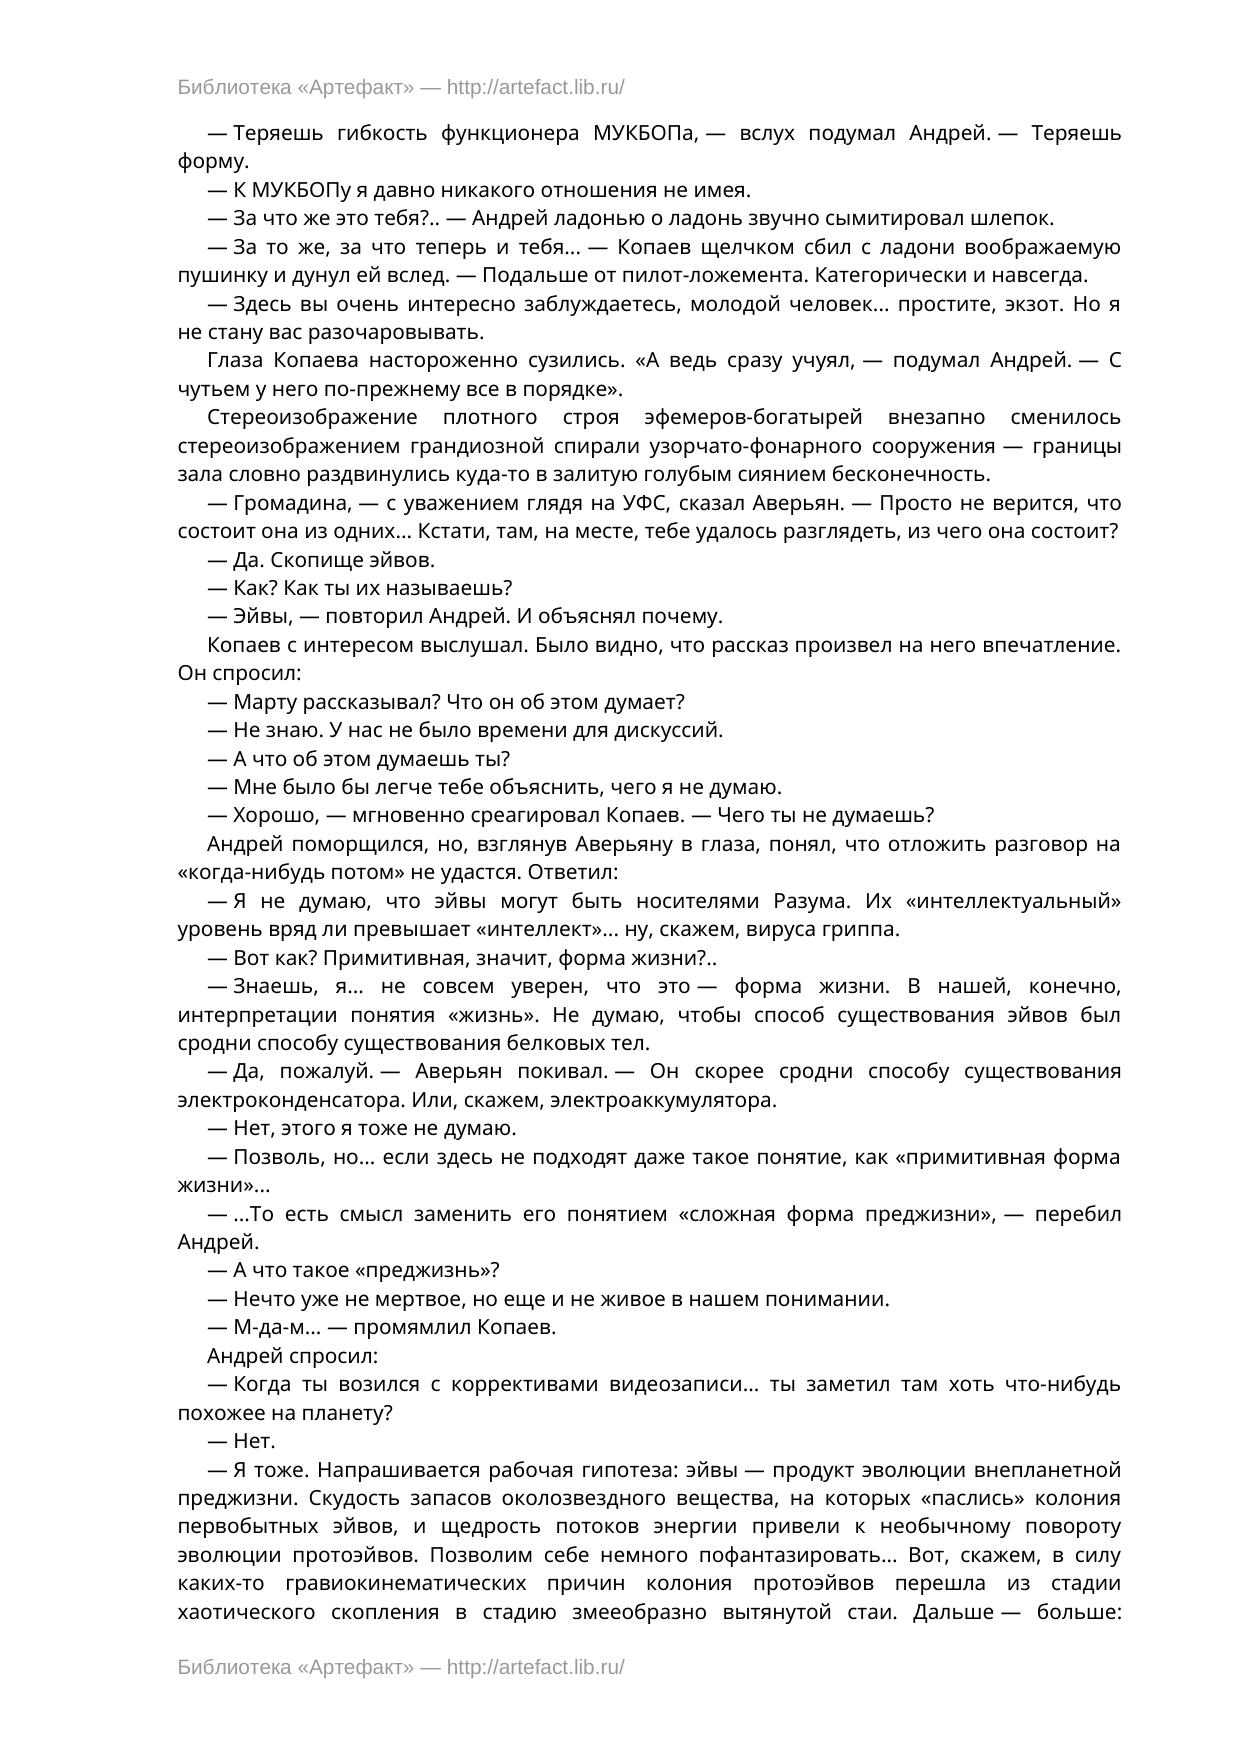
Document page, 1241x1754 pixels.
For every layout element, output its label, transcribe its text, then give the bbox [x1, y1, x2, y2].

text — Хорошо, — мгновенно среагировал Копаев. — Чего ты не думаешь? [177, 801, 1122, 829]
text — Нет, этого я тоже не думаю. [177, 1113, 1122, 1142]
text — Да, пожалуй. — Аверьян покивал. — Он скорее сродни способу существования электроконденсатора. Или, скажем, электроаккумулятора. [177, 1057, 1122, 1113]
text Глаза Копаева настороженно сузились. «А ведь сразу учуял, — подумал Андрей. — С чутьем у него по-прежнему все в порядке». [177, 346, 1122, 402]
text — Здесь вы очень интересно заблуждаетесь, молодой человек... простите, экзот. Но я не стану вас разочаровывать. [177, 289, 1122, 346]
text — Нечто уже не мертвое, но еще и не живое в нашем понимании. [177, 1284, 1122, 1312]
text — Громадина, — с уважением глядя на УФС, сказал Аверьян. — Просто не верится, что состоит она из одних... Кстати, там, на месте, тебе удалось разглядеть, из чего она состоит? [177, 488, 1122, 545]
text — Я не думаю, что эйвы могут быть носителями Разума. Их «интеллектуальный» уровень вряд ли превышает «интеллект»... ну, скажем, вируса гриппа. [177, 886, 1122, 943]
text — А что об этом думаешь ты? [177, 744, 1122, 772]
text — Мне было бы легче тебе объяснить, чего я не думаю. [177, 772, 1122, 801]
text — Позволь, но... если здесь не подходят даже такое понятие, как «примитивная форма жизни»... [177, 1142, 1122, 1199]
text — К МУКБОПу я давно никакого отношения не имея. [177, 175, 1122, 203]
text — А что такое «преджизнь»? [177, 1256, 1122, 1284]
text — Нет. [177, 1426, 1122, 1455]
text — За то же, за что теперь и тебя... — Копаев щелчком сбил с ладони воображаемую пушинку и дунул ей вслед. — Подальше от пилот-ложемента. Категорически и навсегда. [177, 232, 1122, 289]
text — Не знаю. У нас не было времени для дискуссий. [177, 715, 1122, 744]
text Копаев с интересом выслушал. Было видно, что рассказ произвел на него впечатление. Он спросил: [177, 630, 1122, 687]
text — Марту рассказывал? Что он об этом думает? [177, 687, 1122, 715]
text — Как? Как ты их называешь? [177, 573, 1122, 602]
text Андрей спросил: [177, 1341, 1122, 1369]
text — ...То есть смысл заменить его понятием «сложная форма преджизни», — перебил Андрей. [177, 1199, 1122, 1256]
text Стереоизображение плотного строя эфемеров-богатырей внезапно сменилось стереоизображением грандиозной спирали узорчато-фонарного сооружения — границы зала словно раздвинулись куда-то в залитую голубым сиянием бесконечность. [177, 402, 1122, 488]
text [177, 1455, 1122, 1625]
text — Знаешь, я... не совсем уверен, что это — форма жизни. В нашей, конечно, интерпретации понятия «жизнь». Не думаю, чтобы способ существования эйвов был сродни способу существования белковых тел. [177, 971, 1122, 1057]
text Андрей поморщился, но, взглянув Аверьяну в глаза, понял, что отложить разговор на «когда-нибудь потом» не удастся. Ответил: [177, 829, 1122, 886]
text — Когда ты возился с коррективами видеозаписи... ты заметил там хоть что-нибудь похожее на планету? [177, 1369, 1122, 1426]
text — Теряешь гибкость функционера МУКБОПа, — вслух подумал Андрей. — Теряешь форму. [177, 118, 1122, 175]
text — Да. Скопище эйвов. [177, 545, 1122, 573]
text — Вот как? Примитивная, значит, форма жизни?.. [177, 943, 1122, 971]
text — Эйвы, — повторил Андрей. И объяснял почему. [177, 602, 1122, 630]
text — М-да-м... — промямлил Копаев. [177, 1312, 1122, 1341]
text — За что же это тебя?.. — Андрей ладонью о ладонь звучно сымитировал шлепок. [177, 203, 1122, 232]
